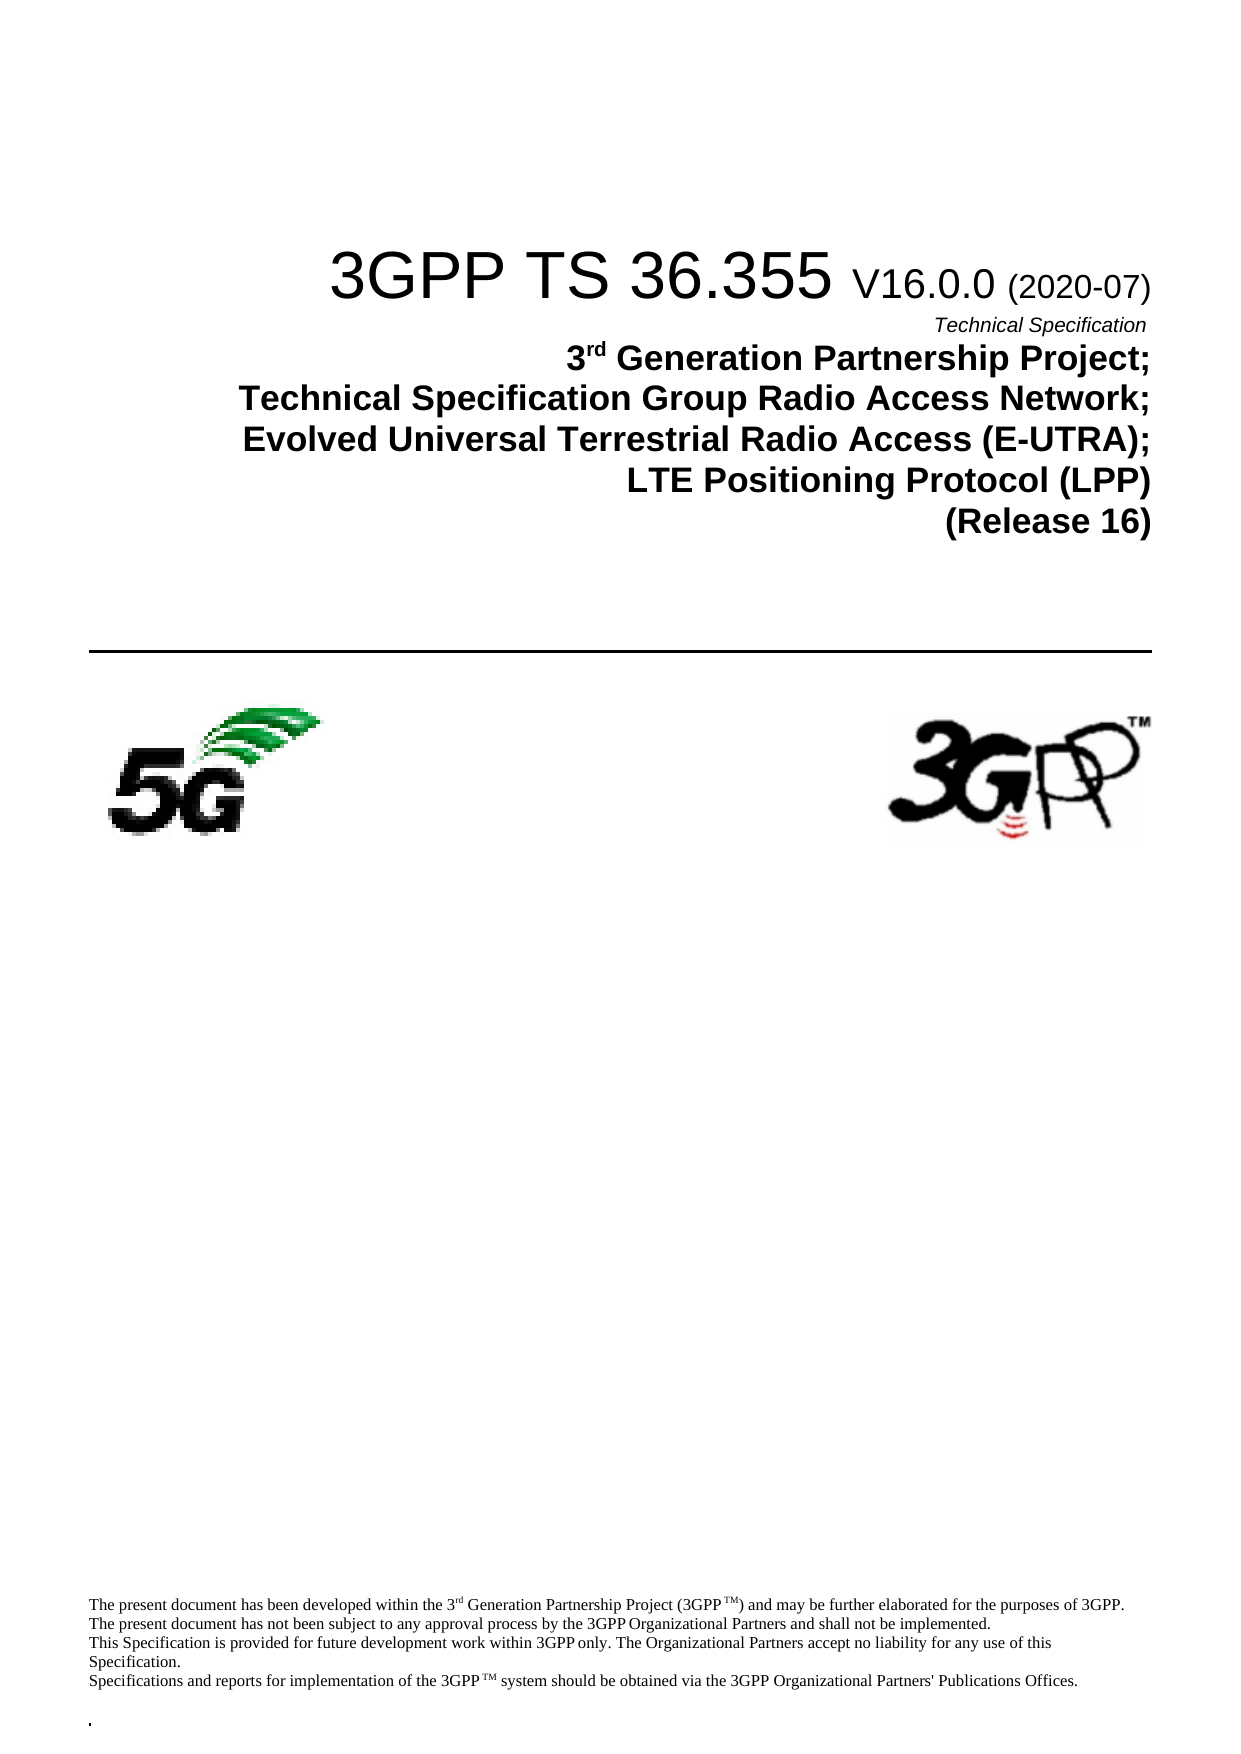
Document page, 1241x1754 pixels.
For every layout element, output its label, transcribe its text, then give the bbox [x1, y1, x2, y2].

text LTE Positioning Protocol (LPP) [89, 459, 1152, 500]
text 3GPP TS 36.355 V16.0.0 (2020-07) [89, 236, 1152, 313]
text Technical Specification [89, 313, 1149, 337]
text Evolved Universal Terrestrial Radio Access (E-UTRA); [89, 418, 1152, 459]
text The present document has been developed within the 3rd Generation Partnership Project (3GPP TM) and may be further elaborated for the purposes of 3GPP. The present document has not been subject to any approval process by the 3GPP Organizational Partners and shall not be implemented. This Specification is provided for future development work within 3GPP only. The Organizational Partners accept no liability for any use of this Specification. Specifications and reports for implementation of the 3GPP TM system should be obtained via the 3GPP Organizational Partners' Publications Offices. [89, 1594, 1125, 1690]
text (Release 16) [89, 500, 1152, 541]
text 3rd Generation Partnership Project; [89, 337, 1152, 378]
text Technical Specification Group Radio Access Network; [89, 378, 1152, 418]
